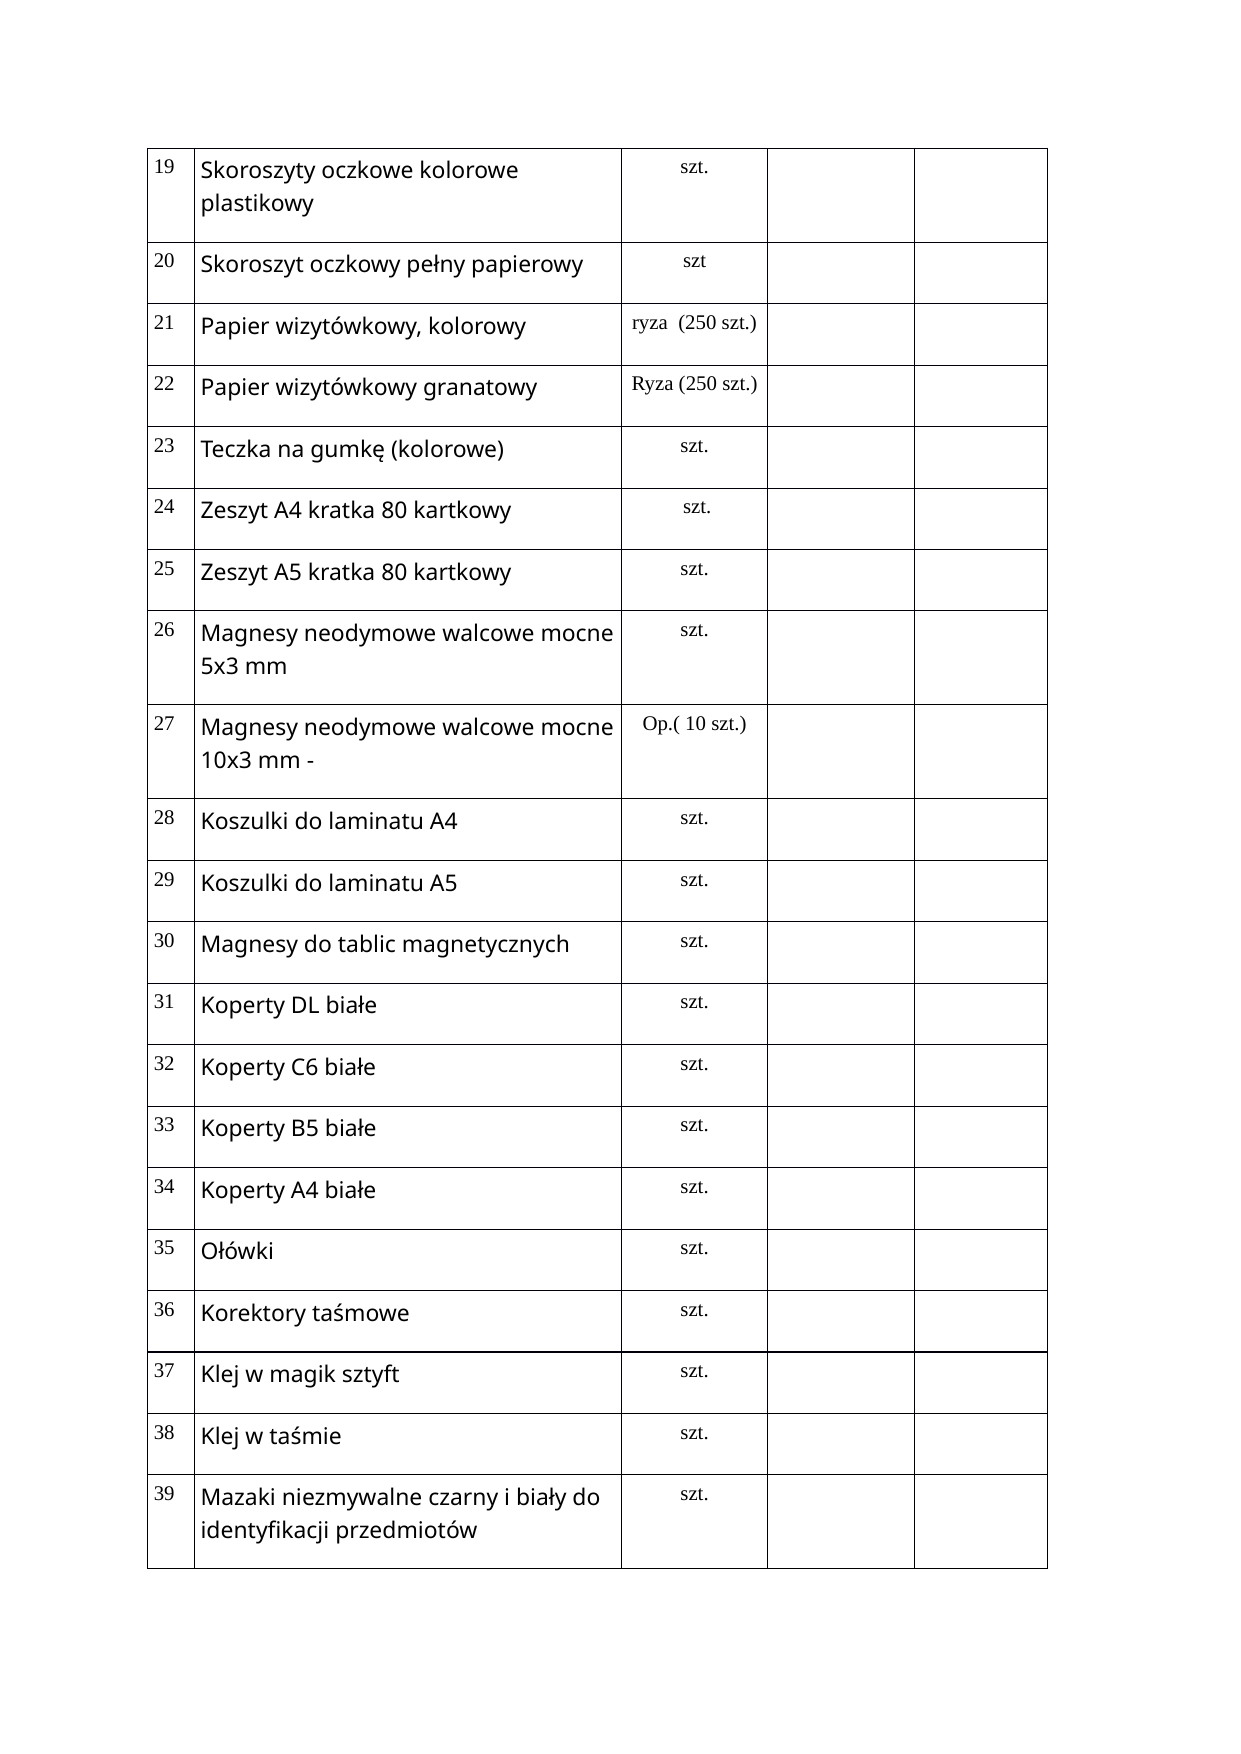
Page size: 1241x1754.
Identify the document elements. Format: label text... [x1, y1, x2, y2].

table_cell szt. [622, 1045, 767, 1106]
table_cell szt. [622, 550, 767, 610]
table_cell szt. [622, 149, 767, 242]
table_cell [915, 489, 1047, 549]
table_cell Magnesy neodymowe walcowe mocne 5x3 mm [195, 611, 621, 704]
table_cell Papier wizytówkowy, kolorowy [195, 304, 621, 364]
table_cell 23 [148, 427, 194, 487]
table_cell Koszulki do laminatu A5 [195, 861, 621, 921]
table_cell [768, 922, 914, 983]
table_cell Koperty B5 białe [195, 1107, 621, 1167]
table_cell Klej w magik sztyft [195, 1353, 621, 1413]
table_cell 26 [148, 611, 194, 704]
table_cell 32 [148, 1045, 194, 1106]
table_cell [768, 304, 914, 364]
table_cell 27 [148, 705, 194, 798]
table_cell 38 [148, 1414, 194, 1474]
table_cell szt. [622, 922, 767, 983]
table_cell [768, 861, 914, 921]
table_cell [915, 1045, 1047, 1106]
table_cell [768, 611, 914, 704]
table_cell szt. [622, 1168, 767, 1228]
table_cell Koperty C6 białe [195, 1045, 621, 1106]
table_cell [768, 149, 914, 242]
table_cell [768, 1291, 914, 1351]
table_cell [915, 1107, 1047, 1167]
table_cell [768, 366, 914, 426]
table_cell 30 [148, 922, 194, 983]
table_cell [768, 799, 914, 860]
table_cell [915, 861, 1047, 921]
table_cell [768, 1107, 914, 1167]
table_cell szt. [622, 427, 767, 487]
table_cell [768, 243, 914, 303]
table_cell szt. [622, 1475, 767, 1568]
table_cell 36 [148, 1291, 194, 1351]
table_cell Zeszyt A5 kratka 80 kartkowy [195, 550, 621, 610]
table_cell Zeszyt A4 kratka 80 kartkowy [195, 489, 621, 549]
table_cell Papier wizytówkowy granatowy [195, 366, 621, 426]
table_cell szt. [622, 1353, 767, 1413]
table_cell szt [622, 243, 767, 303]
table_cell [915, 366, 1047, 426]
table_cell [915, 922, 1047, 983]
table_cell [768, 1045, 914, 1106]
table_cell 29 [148, 861, 194, 921]
table_cell 31 [148, 984, 194, 1044]
table_cell [768, 427, 914, 487]
table_cell 21 [148, 304, 194, 364]
table_cell 33 [148, 1107, 194, 1167]
table_cell Magnesy neodymowe walcowe mocne 10x3 mm - [195, 705, 621, 798]
table_cell Ryza (250 szt.) [622, 366, 767, 426]
table_cell szt. [622, 1230, 767, 1290]
table_cell [915, 984, 1047, 1044]
table_cell Ołówki [195, 1230, 621, 1290]
table_cell [915, 1291, 1047, 1351]
table_cell [915, 149, 1047, 242]
table_cell szt. [622, 489, 767, 549]
table_cell Klej w taśmie [195, 1414, 621, 1474]
table_cell Skoroszyt oczkowy pełny papierowy [195, 243, 621, 303]
table_cell Teczka na gumkę (kolorowe) [195, 427, 621, 487]
table_cell szt. [622, 611, 767, 704]
table_cell [915, 799, 1047, 860]
table_cell [915, 243, 1047, 303]
table_cell [915, 1475, 1047, 1568]
table_cell Skoroszyty oczkowe kolorowe plastikowy [195, 149, 621, 242]
table_cell 22 [148, 366, 194, 426]
table_cell 20 [148, 243, 194, 303]
table_cell Op.( 10 szt.) [622, 705, 767, 798]
table_cell [915, 427, 1047, 487]
table_cell [768, 489, 914, 549]
table_cell 37 [148, 1353, 194, 1413]
table_cell [915, 1353, 1047, 1413]
table_cell 19 [148, 149, 194, 242]
table_cell szt. [622, 799, 767, 860]
table_cell szt. [622, 1291, 767, 1351]
table_cell [915, 705, 1047, 798]
table_cell [915, 611, 1047, 704]
table_cell Mazaki niezmywalne czarny i biały do identyfikacji przedmiotów [195, 1475, 621, 1568]
table_cell [768, 1230, 914, 1290]
table_cell [768, 705, 914, 798]
table_cell [915, 304, 1047, 364]
table_cell Koperty A4 białe [195, 1168, 621, 1228]
table_cell ryza (250 szt.) [622, 304, 767, 364]
table_cell Koperty DL białe [195, 984, 621, 1044]
table_cell 25 [148, 550, 194, 610]
table_cell [768, 550, 914, 610]
table_cell [915, 1168, 1047, 1228]
table_cell [915, 1230, 1047, 1290]
table_cell 28 [148, 799, 194, 860]
table_cell szt. [622, 984, 767, 1044]
table_cell [768, 1353, 914, 1413]
table_cell 39 [148, 1475, 194, 1568]
table_cell [768, 1475, 914, 1568]
table_cell [768, 984, 914, 1044]
table_cell [768, 1168, 914, 1228]
table_cell Koszulki do laminatu A4 [195, 799, 621, 860]
table_cell Korektory taśmowe [195, 1291, 621, 1351]
table_cell 35 [148, 1230, 194, 1290]
table_cell szt. [622, 1107, 767, 1167]
table_cell [915, 1414, 1047, 1474]
table_cell szt. [622, 861, 767, 921]
table_cell [768, 1414, 914, 1474]
table_cell Magnesy do tablic magnetycznych [195, 922, 621, 983]
table_cell 34 [148, 1168, 194, 1228]
table_cell szt. [622, 1414, 767, 1474]
table_cell 24 [148, 489, 194, 549]
table_cell [915, 550, 1047, 610]
